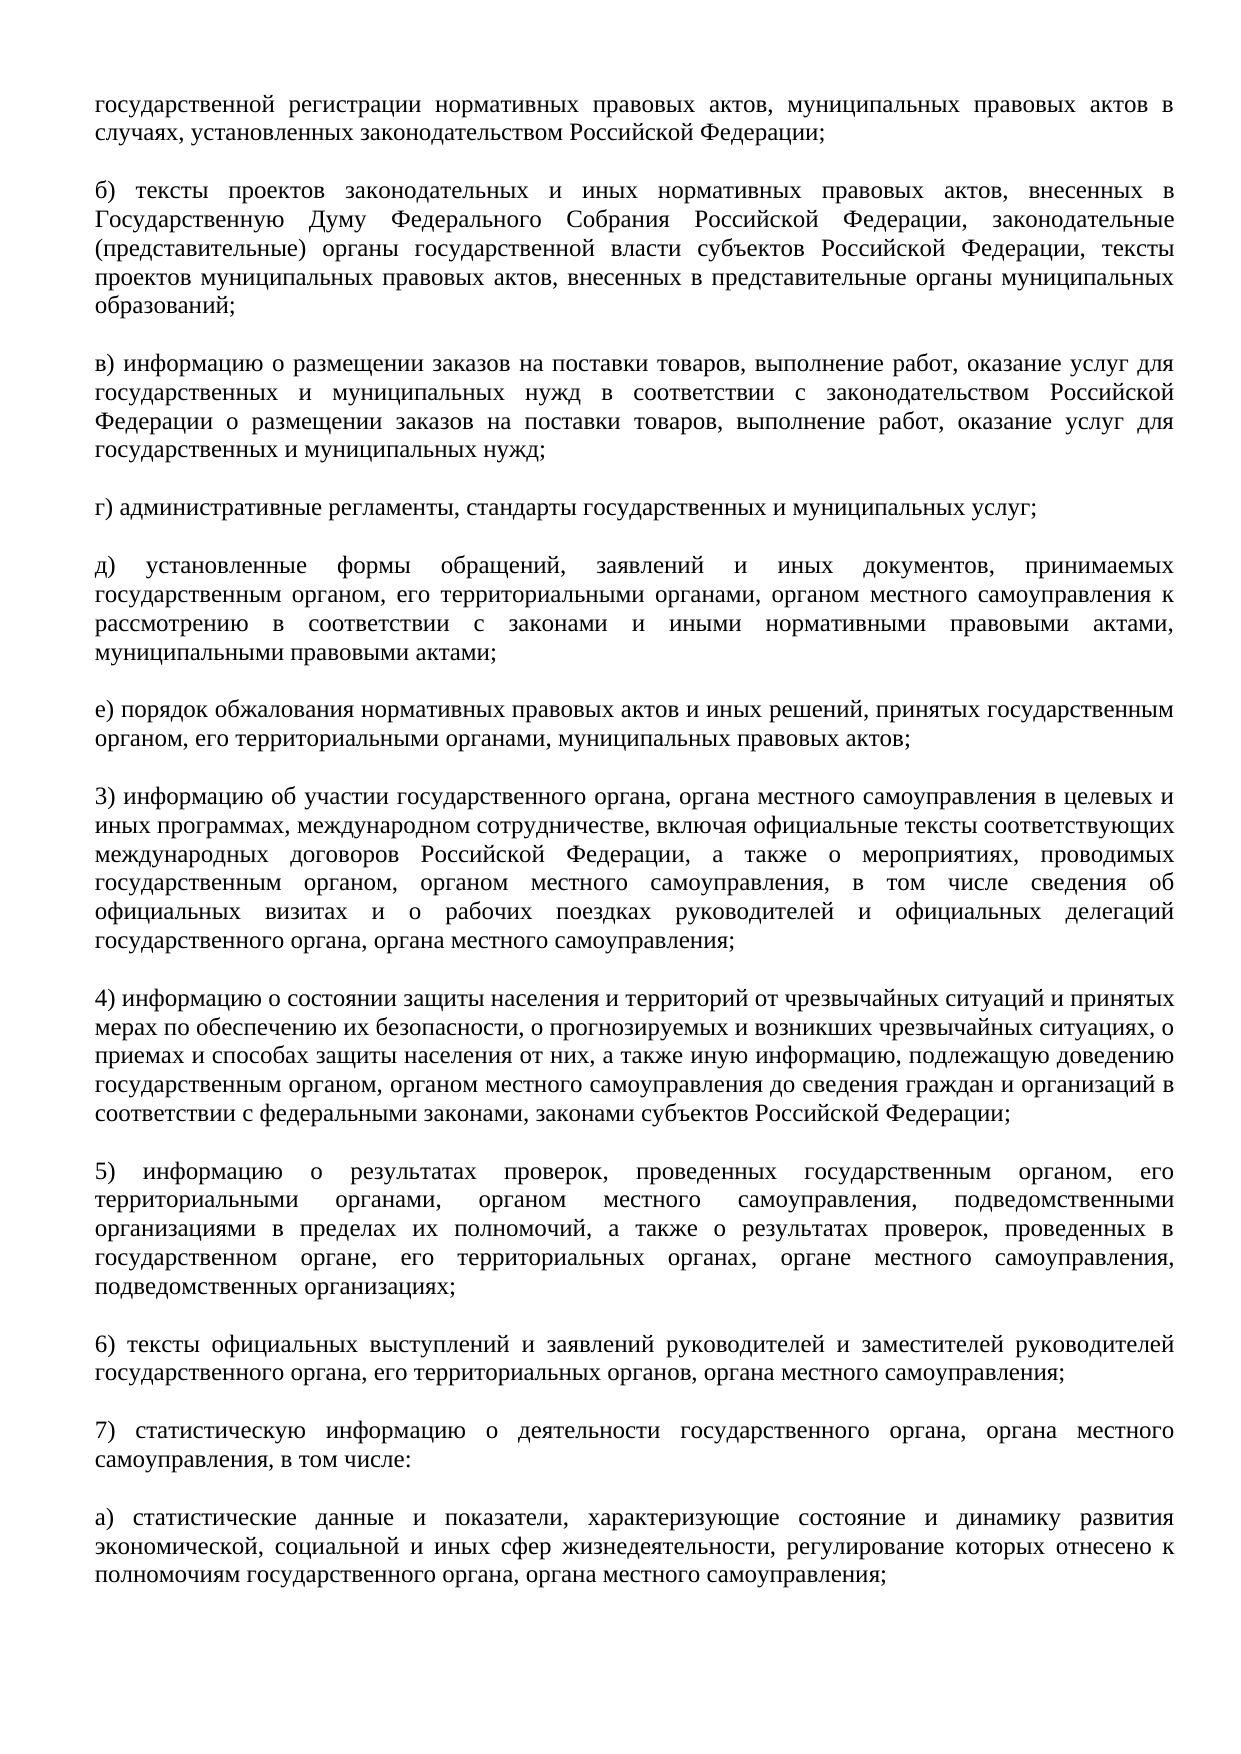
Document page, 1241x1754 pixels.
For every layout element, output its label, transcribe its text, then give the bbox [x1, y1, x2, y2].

text 4) информацию о состоянии защиты населения и территорий от чрезвычайных ситуаций и принятых мерах по обеспечению их безопасности, о прогнозируемых и возникших чрезвычайных ситуациях, о приемах и способах защиты населения от них, а также иную информацию, подлежащую доведению государственным органом, органом местного самоуправления до сведения граждан и организаций в соответствии с федеральными законами, законами субъектов Российской Федерации; [94, 983, 1175, 1127]
text а) статистические данные и показатели, характеризующие состояние и динамику развития экономической, социальной и иных сфер жизнедеятельности, регулирование которых отнесено к полномочиям государственного органа, органа местного самоуправления; [94, 1502, 1175, 1588]
text 7) статистическую информацию о деятельности государственного органа, органа местного самоуправления, в том числе: [94, 1415, 1175, 1473]
text 6) тексты официальных выступлений и заявлений руководителей и заместителей руководителей государственного органа, его территориальных органов, органа местного самоуправления; [94, 1329, 1175, 1386]
text г) административные регламенты, стандарты государственных и муниципальных услуг; [94, 492, 1175, 521]
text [94, 89, 1175, 146]
text б) тексты проектов законодательных и иных нормативных правовых актов, внесенных в Государственную Думу Федерального Собрания Российской Федерации, законодательные (представительные) органы государственной власти субъектов Российской Федерации, тексты проектов муниципальных правовых актов, внесенных в представительные органы муниципальных образований; [94, 175, 1175, 319]
text 5) информацию о результатах проверок, проведенных государственным органом, его территориальными органами, органом местного самоуправления, подведомственными организациями в пределах их полномочий, а также о результатах проверок, проведенных в государственном органе, его территориальных органах, органе местного самоуправления, подведомственных организациях; [94, 1156, 1175, 1299]
text 3) информацию об участии государственного органа, органа местного самоуправления в целевых и иных программах, международном сотрудничестве, включая официальные тексты соответствующих международных договоров Российской Федерации, а также о мероприятиях, проводимых государственным органом, органом местного самоуправления, в том числе сведения об официальных визитах и о рабочих поездках руководителей и официальных делегаций государственного органа, органа местного самоуправления; [94, 781, 1175, 954]
text в) информацию о размещении заказов на поставки товаров, выполнение работ, оказание услуг для государственных и муниципальных нужд в соответствии с законодательством Российской Федерации о размещении заказов на поставки товаров, выполнение работ, оказание услуг для государственных и муниципальных нужд; [94, 348, 1175, 463]
text д) установленные формы обращений, заявлений и иных документов, принимаемых государственным органом, его территориальными органами, органом местного самоуправления к рассмотрению в соответствии с законами и иными нормативными правовыми актами, муниципальными правовыми актами; [94, 550, 1175, 665]
text е) порядок обжалования нормативных правовых актов и иных решений, принятых государственным органом, его территориальными органами, муниципальных правовых актов; [94, 694, 1175, 752]
